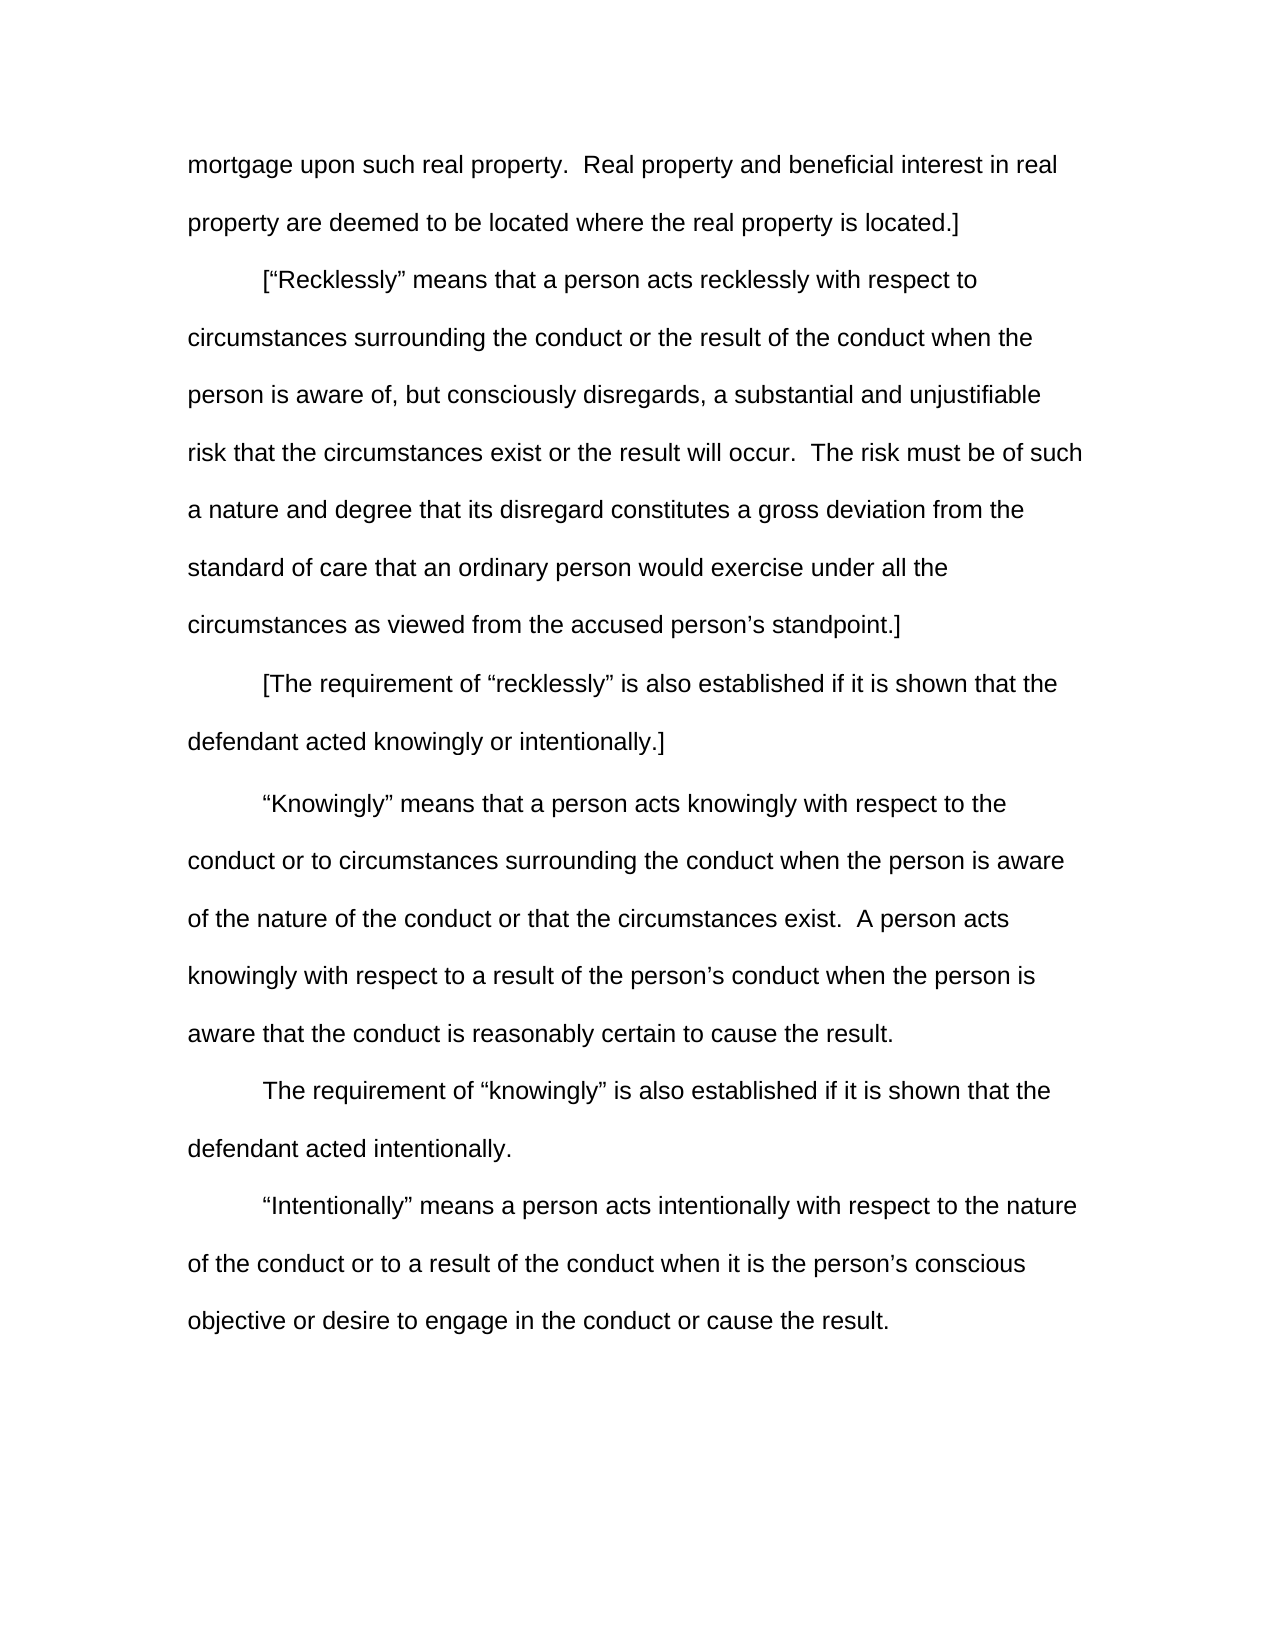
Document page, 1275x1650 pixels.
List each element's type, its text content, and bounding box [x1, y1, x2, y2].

text The requirement of “knowingly” is also established if it is shown that the defendant acted intentionally. [188, 1075, 1088, 1162]
text [“Recklessly” means that a person acts recklessly with respect to circumstances surrounding the conduct or the result of the conduct when the person is aware of, but consciously disregards, a substantial and unjustifiable risk that the circumstances exist or the result will occur. The risk must be of such a nature and degree that its disregard constitutes a gross deviation from the standard of care that an ordinary person would exercise under all the circumstances as viewed from the accused person’s standpoint.] [187, 265, 1087, 639]
text [The requirement of “recklessly” is also established if it is shown that the defendant acted knowingly or intentionally.] [188, 669, 1088, 755]
text “Intentionally” means a person acts intentionally with respect to the nature of the conduct or to a result of the conduct when it is the person’s conscious objective or desire to engage in the conduct or cause the result. [188, 1190, 1088, 1335]
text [187, 150, 1087, 236]
text “Knowingly” means that a person acts knowingly with respect to the conduct or to circumstances surrounding the conduct when the person is aware of the nature of the conduct or that the circumstances exist. A person acts knowingly with respect to a result of the person’s conduct when the person is aware that the conduct is reasonably certain to cause the result. [188, 789, 1088, 1047]
